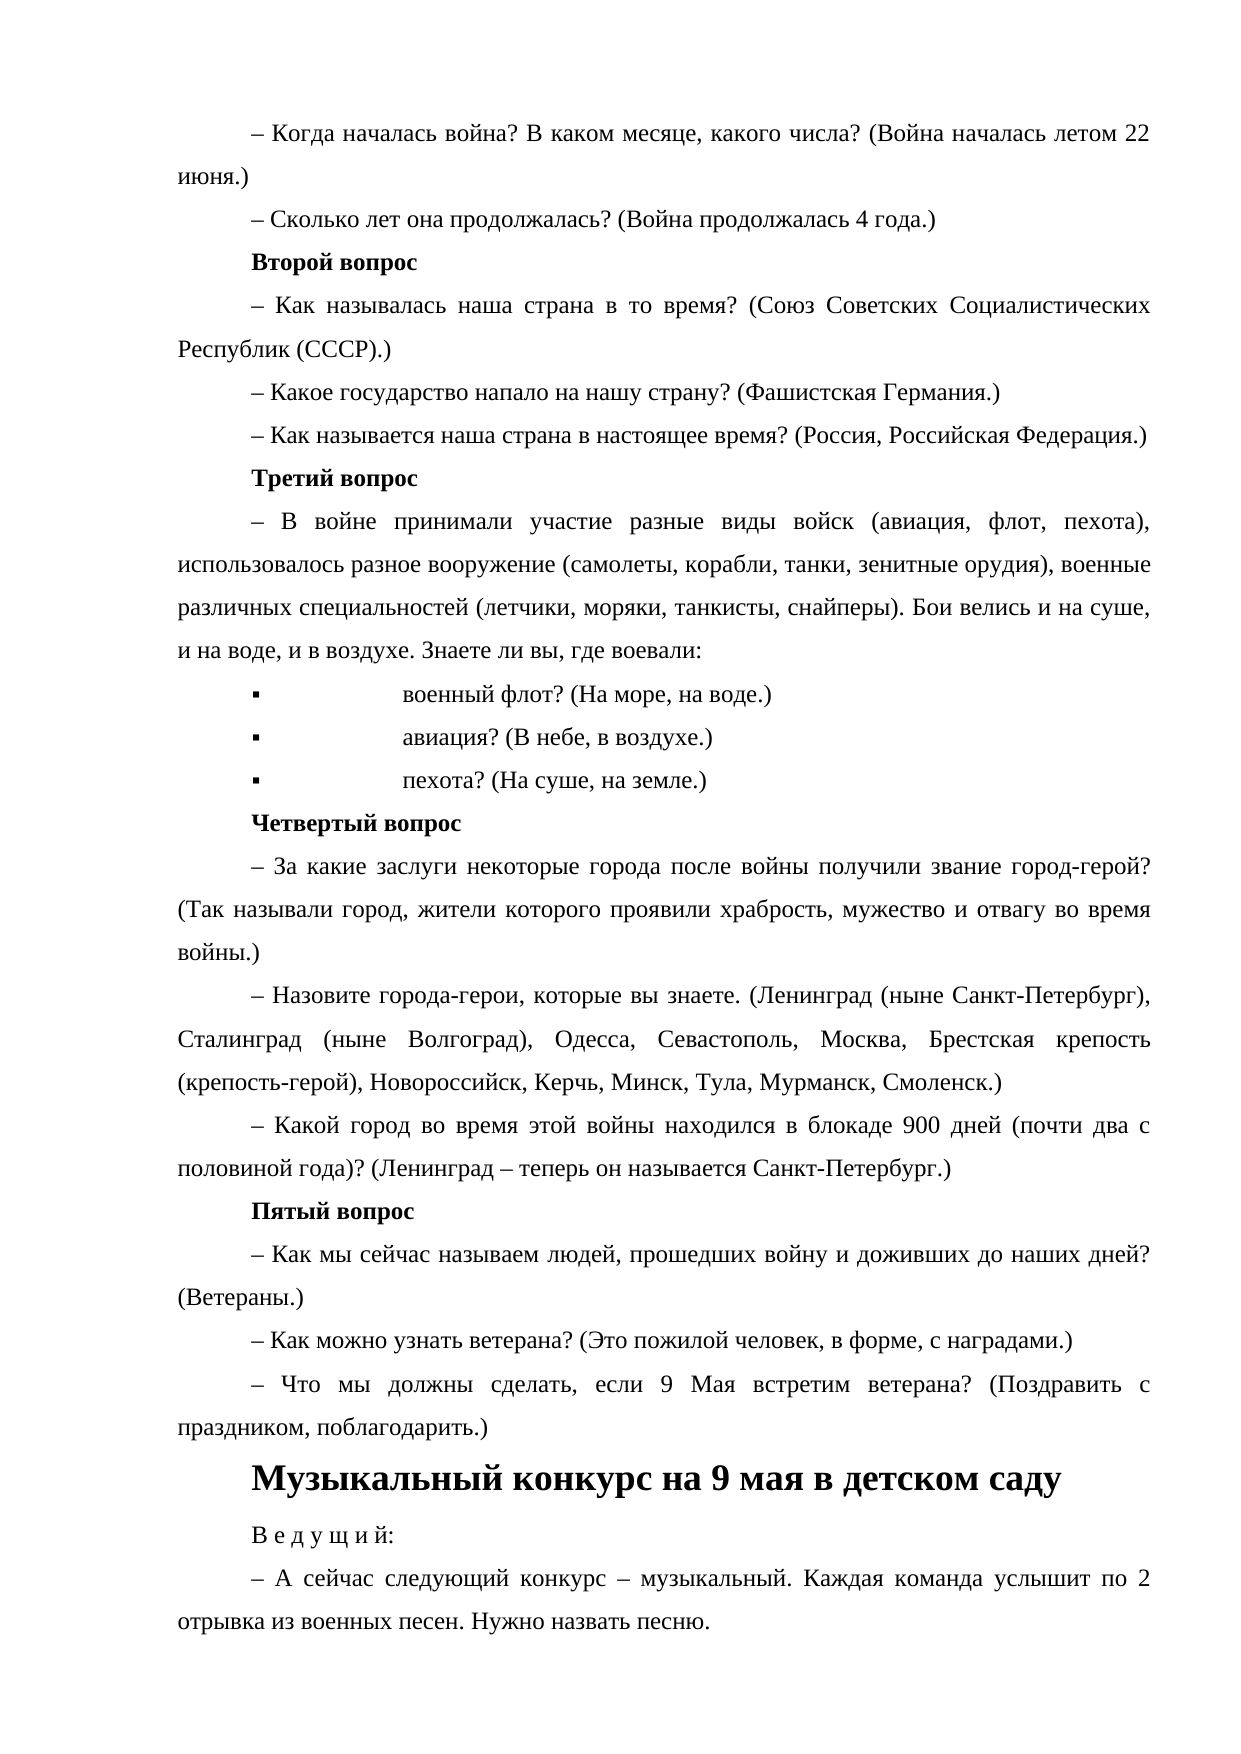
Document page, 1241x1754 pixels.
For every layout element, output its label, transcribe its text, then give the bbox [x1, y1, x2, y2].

text – Как можно узнать ветерана? (Это пожилой человек, в форме, с наградами.) [177, 1326, 1152, 1354]
text – Назовите города-герои, которые вы знаете. (Ленинград (ныне Санкт-Петербург), Сталинград (ныне Волгоград), Одесса, Севастополь, Москва, Брестская крепость (крепость-герой), Новороссийск, Керчь, Минск, Тула, Мурманск, Смоленск.) [177, 981, 1152, 1096]
text Пятый вопрос [177, 1196, 1152, 1225]
text Музыкальный конкурс на 9 мая в детском саду [177, 1455, 1152, 1498]
list авиация? (В небе, в воздухе.) [177, 722, 1152, 751]
text – А сейчас следующий конкурс – музыкальный. Каждая команда услышит по 2 отрывка из военных песен. Нужно назвать песню. [177, 1563, 1152, 1635]
list военный флот? (На море, на воде.) [177, 679, 1152, 707]
text – Какое государство напало на нашу страну? (Фашистская Германия.) [177, 377, 1152, 406]
text – Как называется наша страна в настоящее время? (Россия, Российская Федерация.) [177, 420, 1152, 449]
text – В войне принимали участие разные виды войск (авиация, флот, пехота), использовалось разное вооружение (самолеты, корабли, танки, зенитные орудия), военные различных специальностей (летчики, моряки, танкисты, снайперы). Бои велись и на суше, и на воде, и в воздухе. Знаете ли вы, где воевали: [177, 506, 1152, 664]
text Четвертый вопрос [177, 808, 1152, 837]
text – За какие заслуги некоторые города после войны получили звание город-герой? (Так называли город, жители которого проявили храбрость, мужество и отвагу во время войны.) [177, 851, 1152, 966]
text – Что мы должны сделать, если 9 Мая встретим ветерана? (Поздравить с праздником, поблагодарить.) [177, 1369, 1152, 1441]
text – Как называлась наша страна в то время? (Союз Советских Социалистических Республик (СССР).) [177, 291, 1152, 362]
text Третий вопрос [177, 463, 1152, 492]
text – Как мы сейчас называем людей, прошедших войну и доживших до наших дней? (Ветераны.) [177, 1239, 1152, 1311]
text – Когда началась война? В каком месяце, какого числа? (Война началась летом 22 июня.) [177, 118, 1152, 190]
text – Какой город во время этой войны находился в блокаде 900 дней (почти два с половиной года)? (Ленинград – теперь он называется Санкт-Петербург.) [177, 1110, 1152, 1182]
text Второй вопрос [177, 247, 1152, 276]
text – Сколько лет она продолжалась? (Война продолжалась 4 года.) [177, 204, 1152, 233]
list пехота? (На суше, на земле.) [177, 765, 1152, 794]
text В е д у щ и й: [177, 1520, 1152, 1548]
